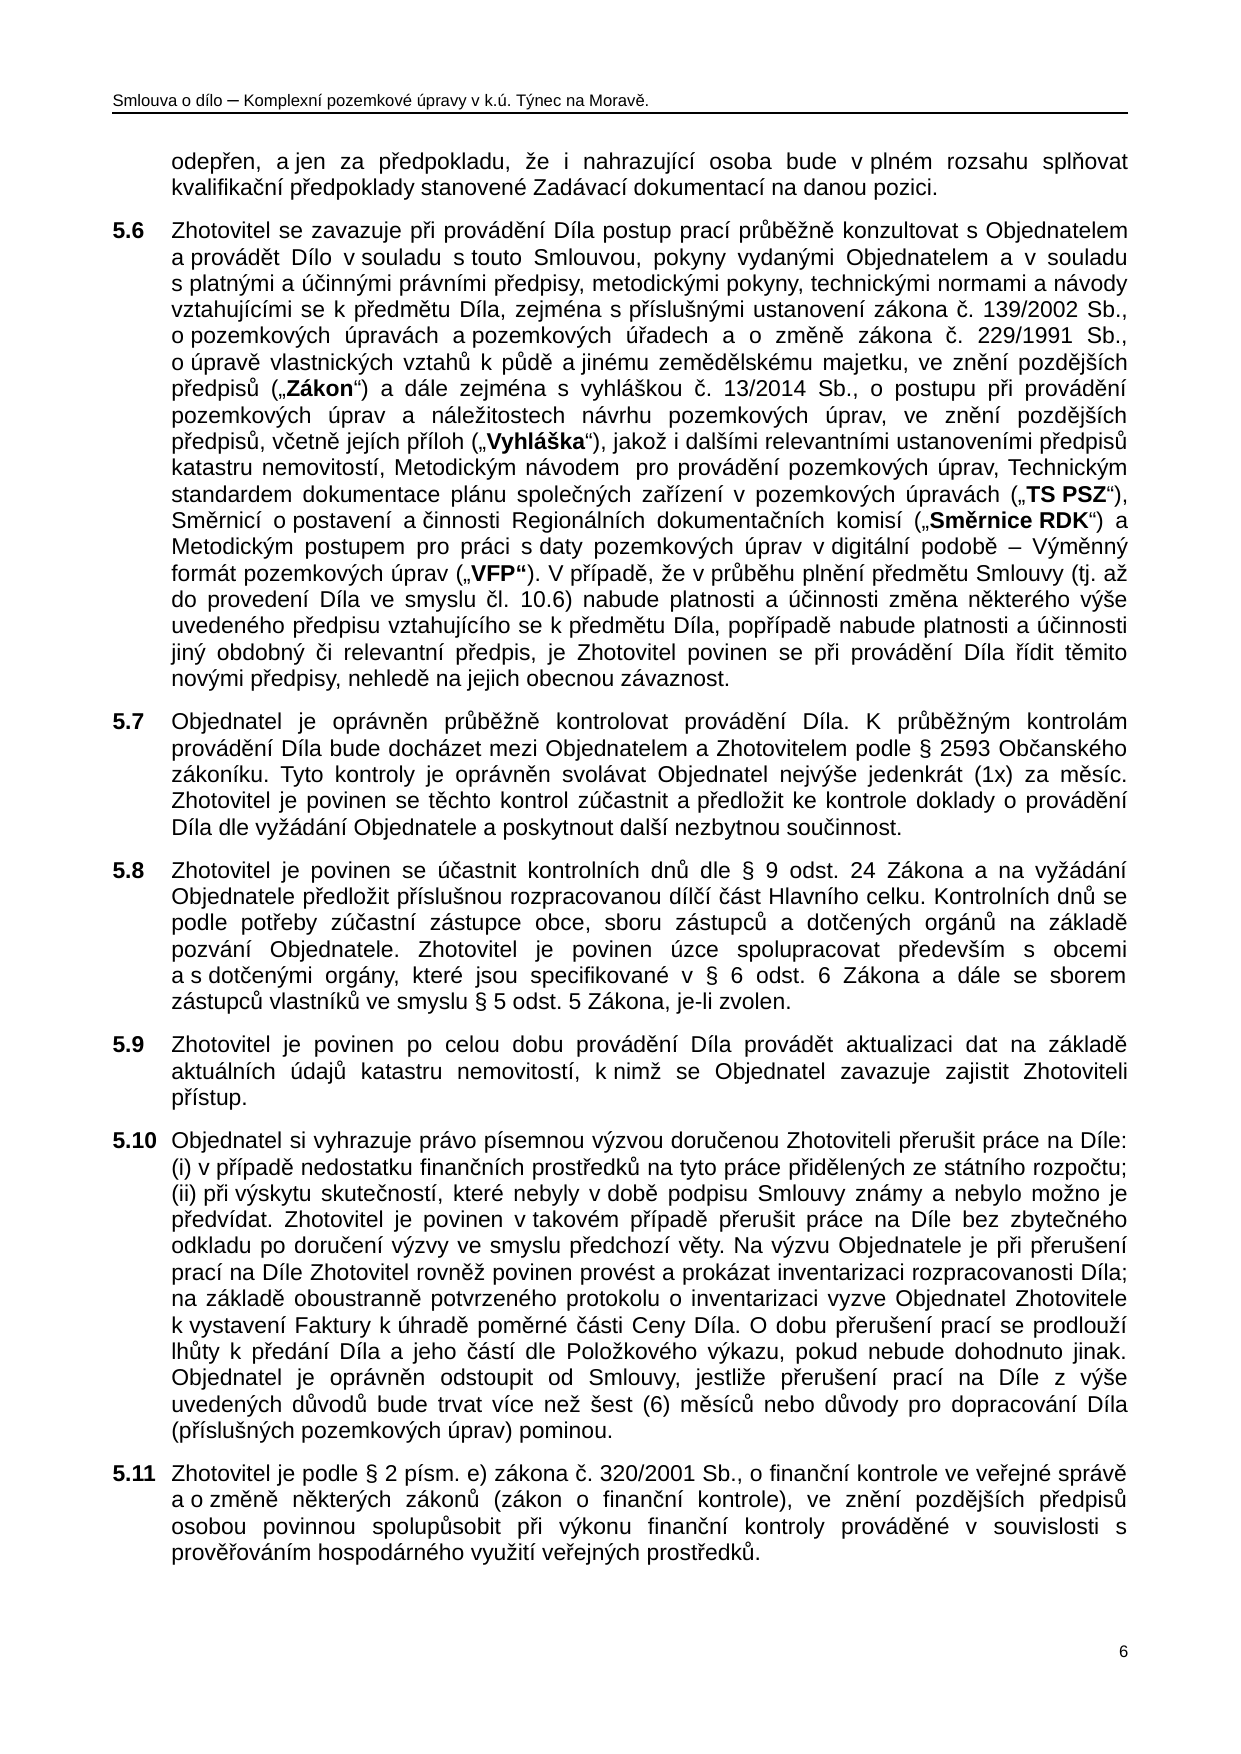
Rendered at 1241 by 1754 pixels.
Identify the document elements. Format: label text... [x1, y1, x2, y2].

text Zhotovitel je povinen po celou dobu provádění Díla provádět aktualizaci dat na základě aktuálních údajů katastru nemovitostí, k nimž se Objednatel zavazuje zajistit Zhotoviteli přístup. [112, 1031, 1128, 1110]
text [112, 148, 1128, 200]
text Objednatel je oprávněn průběžně kontrolovat provádění Díla. K průběžným kontrolám provádění Díla bude docházet mezi Objednatelem a Zhotovitelem podle § 2593 Občanského zákoníku. Tyto kontroly je oprávněn svolávat Objednatel nejvýše jedenkrát (1x) za měsíc. Zhotovitel je povinen se těchto kontrol zúčastnit a předložit ke kontrole doklady o provádění Díla dle vyžádání Objednatele a poskytnout další nezbytnou součinnost. [112, 708, 1128, 840]
text Zhotovitel je povinen se účastnit kontrolních dnů dle § 9 odst. 24 Zákona a na vyžádání Objednatele předložit příslušnou rozpracovanou dílčí část Hlavního celku. Kontrolních dnů se podle potřeby zúčastní zástupce obce, sboru zástupců a dotčených orgánů na základě pozvání Objednatele. Zhotovitel je povinen úzce spolupracovat především s obcemi a s dotčenými orgány, které jsou specifikované v § 6 odst. 6 Zákona a dále se sborem zástupců vlastníků ve smyslu § 5 odst. 5 Zákona, je-li zvolen. [112, 857, 1128, 1015]
text Zhotovitel se zavazuje při provádění Díla postup prací průběžně konzultovat s Objednatelem a provádět Dílo v souladu s touto Smlouvou, pokyny vydanými Objednatelem a v souladu s platnými a účinnými právními předpisy, metodickými pokyny, technickými normami a návody vztahujícími se k předmětu Díla, zejména s příslušnými ustanovení zákona č. 139/2002 Sb., o pozemkových úpravách a pozemkových úřadech a o změně zákona č. 229/1991 Sb., o úpravě vlastnických vztahů k půdě a jinému zemědělskému majetku, ve znění pozdějších předpisů („Zákon“) a dále zejména s vyhláškou č. 13/2014 Sb., o postupu při provádění pozemkových úprav a náležitostech návrhu pozemkových úprav, ve znění pozdějších předpisů, včetně jejích příloh („Vyhláška“), jakož i dalšími relevantními ustanoveními předpisů katastru nemovitostí, Metodickým návodem pro provádění pozemkových úprav, Technickým standardem dokumentace plánu společných zařízení v pozemkových úpravách („TS PSZ“), Směrnicí o postavení a činnosti Regionálních dokumentačních komisí („Směrnice RDK“) a Metodickým postupem pro práci s daty pozemkových úprav v digitální podobě – Výměnný formát pozemkových úprav („VFP“). V případě, že v průběhu plnění předmětu Smlouvy (tj. až do provedení Díla ve smyslu čl. 10.6) nabude platnosti a účinnosti změna některého výše uvedeného předpisu vztahujícího se k předmětu Díla, popřípadě nabude platnosti a účinnosti jiný obdobný či relevantní předpis, je Zhotovitel povinen se při provádění Díla řídit těmito novými předpisy, nehledě na jejich obecnou závaznost. [112, 217, 1128, 691]
text Zhotovitel je podle § 2 písm. e) zákona č. 320/2001 Sb., o finanční kontrole ve veřejné správě a o změně některých zákonů (zákon o finanční kontrole), ve znění pozdějších předpisů osobou povinnou spolupůsobit při výkonu finanční kontroly prováděné v souvislosti s prověřováním hospodárného využití veřejných prostředků. [112, 1460, 1128, 1565]
text Objednatel si vyhrazuje právo písemnou výzvou doručenou Zhotoviteli přerušit práce na Díle: (i) v případě nedostatku finančních prostředků na tyto práce přidělených ze státního rozpočtu; (ii) při výskytu skutečností, které nebyly v době podpisu Smlouvy známy a nebylo možno je předvídat. Zhotovitel je povinen v takovém případě přerušit práce na Díle bez zbytečného odkladu po doručení výzvy ve smyslu předchozí věty. Na výzvu Objednatele je při přerušení prací na Díle Zhotovitel rovněž povinen provést a prokázat inventarizaci rozpracovanosti Díla; na základě oboustranně potvrzeného protokolu o inventarizaci vyzve Objednatel Zhotovitele k vystavení Faktury k úhradě poměrné části Ceny Díla. O dobu přerušení prací se prodlouží lhůty k předání Díla a jeho částí dle Položkového výkazu, pokud nebude dohodnuto jinak. Objednatel je oprávněn odstoupit od Smlouvy, jestliže přerušení prací na Díle z výše uvedených důvodů bude trvat více než šest (6) měsíců nebo důvody pro dopracování Díla (příslušných pozemkových úprav) pominou. [112, 1127, 1128, 1443]
